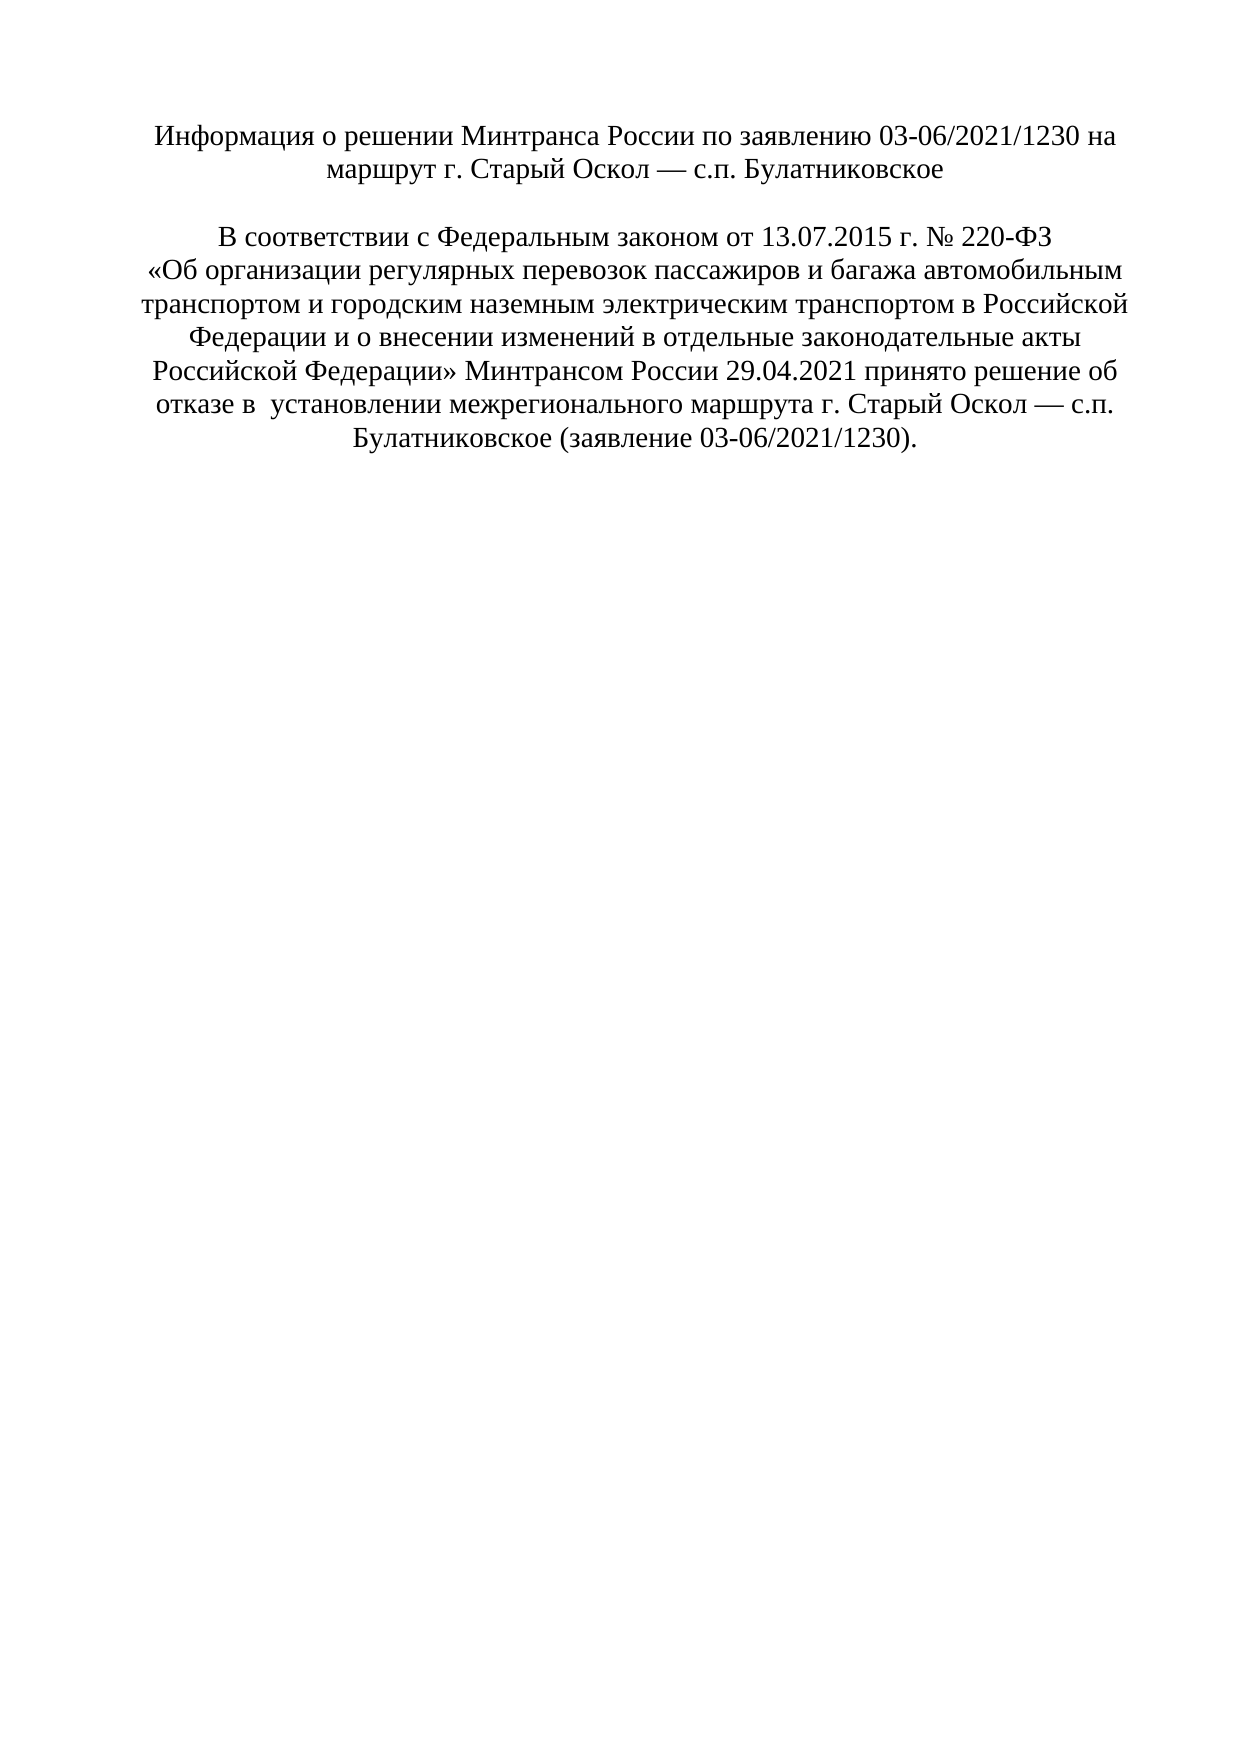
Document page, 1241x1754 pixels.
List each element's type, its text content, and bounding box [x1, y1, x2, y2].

text В соответствии с Федеральным законом от 13.07.2015 г. № 220-ФЗ «Об организации регулярных перевозок пассажиров и багажа автомобильным транспортом и городским наземным электрическим транспортом в Российской Федерации и о внесении изменений в отдельные законодательные акты Российской Федерации» Минтрансом России 29.04.2021 принято решение об отказе в установлении межрегионального маршрута г. Старый Оскол — с.п. Булатниковское (заявление 03-06/2021/1230). [118, 219, 1152, 453]
text Информация о решении Минтранса России по заявлению 03-06/2021/1230 на маршрут г. Старый Оскол — с.п. Булатниковское [118, 118, 1152, 185]
